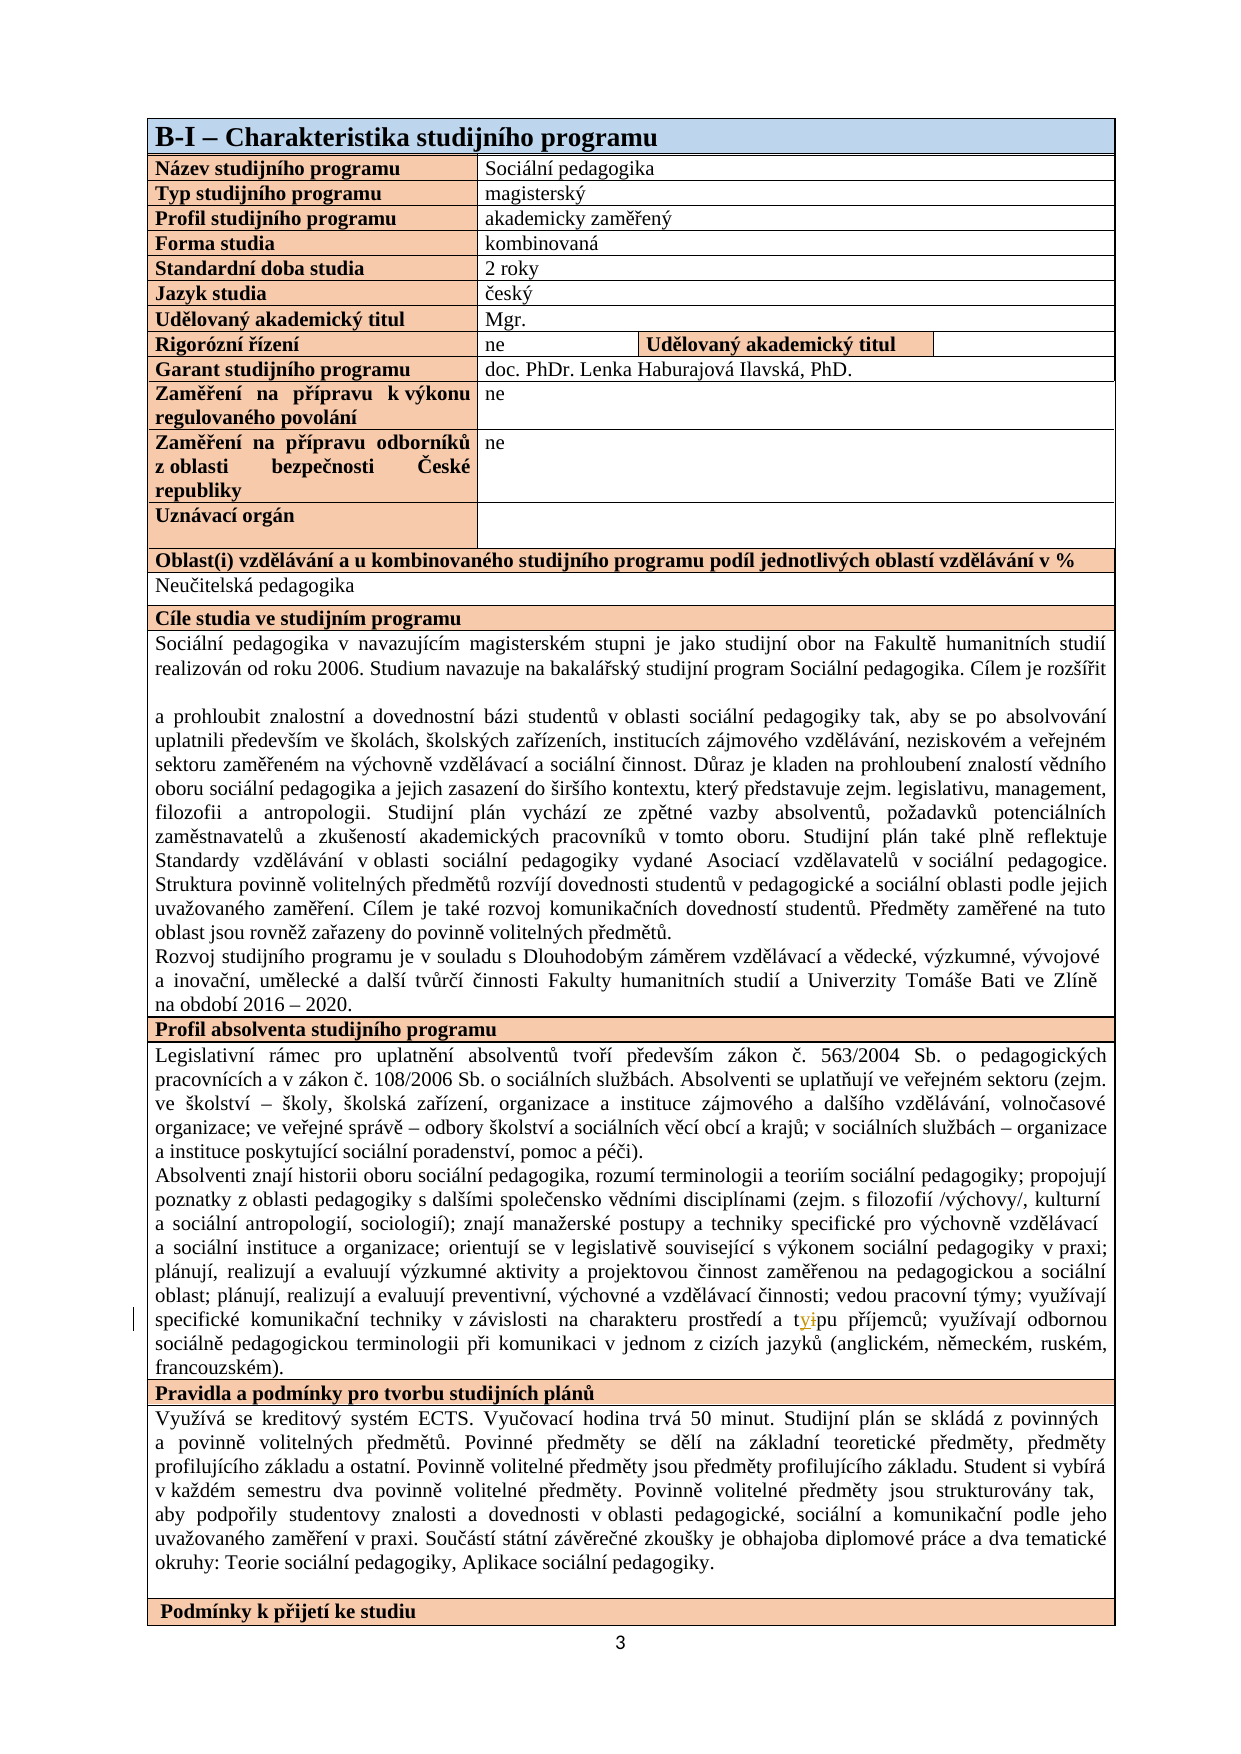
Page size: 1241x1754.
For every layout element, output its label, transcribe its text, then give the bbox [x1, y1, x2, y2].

table_cell ne [478, 429, 1115, 502]
table_cell Pravidla a podmínky pro tvorbu studijních plánů [148, 1380, 1114, 1404]
table_cell Profil absolventa studijního programu [148, 1018, 1114, 1041]
table_cell Sociální pedagogika [478, 156, 1114, 180]
table_cell Oblast(i) vzdělávání a u kombinovaného studijního programu podíl jednotlivých oblastí vzdělávání v % [148, 549, 1114, 572]
table_cell Název studijního programu [148, 156, 477, 180]
table_cell Garant studijního programu [148, 357, 477, 381]
table_cell Sociální pedagogika v navazujícím magisterském stupni je jako studijní obor na Fakultě humanitních studií realizován od roku 2006. Studium navazuje na bakalářský studijní program Sociální pedagogika. Cílem je rozšířit a prohloubit znalostní a dovednostní bázi studentů v oblasti sociální pedagogiky tak, aby se po absolvování uplatnili především ve školách, školských zařízeních, institucích zájmového vzdělávání, neziskovém a veřejném sektoru zaměřeném na výchovně vzdělávací a sociální činnost. Důraz je kladen na prohloubení znalostí vědního oboru sociální pedagogika a jejich zasazení do širšího kontextu, který představuje zejm. legislativu, management, filozofii a antropologii. Studijní plán vychází ze zpětné vazby absolventů, požadavků potenciálních zaměstnavatelů a zkušeností akademických pracovníků v tomto oboru. Studijní plán také plně reflektuje Standardy vzdělávání v oblasti sociální pedagogiky vydané Asociací vzdělavatelů v sociální pedagogice. Struktura povinně volitelných předmětů rozvíjí dovednosti studentů v pedagogické a sociální oblasti podle jejich uvažovaného zaměření. Cílem je také rozvoj komunikačních dovedností studentů. Předměty zaměřené na tuto oblast jsou rovněž zařazeny do povinně volitelných předmětů. Rozvoj studijního programu je v souladu s Dlouhodobým záměrem vzdělávací a vědecké, výzkumné, vývojové a inovační, umělecké a další tvůrčí činnosti Fakulty humanitních studií a Univerzity Tomáše Bati ve Zlíně na období 2016 – 2020. [148, 631, 1114, 1016]
table_cell Profil studijního programu [148, 206, 477, 230]
table_cell Typ studijního programu [148, 181, 477, 205]
table_cell Uznávací orgán [148, 503, 477, 548]
table_cell ne [478, 332, 638, 356]
table_cell 2 roky [478, 256, 1114, 280]
table_cell Využívá se kreditový systém ECTS. Vyučovací hodina trvá 50 minut. Studijní plán se skládá z povinných a povinně volitelných předmětů. Povinné předměty se dělí na základní teoretické předměty, předměty profilujícího základu a ostatní. Povinně volitelné předměty jsou předměty profilujícího základu. Student si vybírá v každém semestru dva povinně volitelné předměty. Povinně volitelné předměty jsou strukturovány tak, aby podpořily studentovy znalosti a dovednosti v oblasti pedagogické, sociální a komunikační podle jeho uvažovaného zaměření v praxi. Součástí státní závěrečné zkoušky je obhajoba diplomové práce a dva tematické okruhy: Teorie sociální pedagogiky, Aplikace sociální pedagogiky. [148, 1406, 1114, 1598]
table_cell [478, 502, 1115, 548]
table_cell Mgr. [478, 306, 1114, 331]
table_cell ne [478, 381, 1115, 429]
table_cell Zaměření na přípravu k výkonu regulovaného povolání [148, 382, 477, 429]
table_cell Forma studia [148, 231, 477, 255]
table_cell Podmínky k přijetí ke studiu [148, 1599, 1114, 1625]
table_header B-I – Charakteristika studijního programu [148, 119, 1114, 153]
table_cell Zaměření na přípravu odborníků z oblasti bezpečnosti České republiky [148, 430, 477, 502]
table_cell magisterský [478, 181, 1114, 205]
table_cell Legislativní rámec pro uplatnění absolventů tvoří především zákon č. 563/2004 Sb. o pedagogických pracovnících a v zákon č. 108/2006 Sb. o sociálních službách. Absolventi se uplatňují ve veřejném sektoru (zejm. ve školství – školy, školská zařízení, organizace a instituce zájmového a dalšího vzdělávání, volnočasové organizace; ve veřejné správě – odbory školství a sociálních věcí obcí a krajů; v sociálních službách – organizace a instituce poskytující sociální poradenství, pomoc a péči). Absolventi znají historii oboru sociální pedagogika, rozumí terminologii a teoriím sociální pedagogiky; propojují poznatky z oblasti pedagogiky s dalšími společensko vědními disciplínami (zejm. s filozofií /výchovy/, kulturní a sociální antropologií, sociologií); znají manažerské postupy a techniky specifické pro výchovně vzdělávací a sociální instituce a organizace; orientují se v legislativě související s výkonem sociální pedagogiky v praxi; plánují, realizují a evaluují výzkumné aktivity a projektovou činnost zaměřenou na pedagogickou a sociální oblast; plánují, realizují a evaluují preventivní, výchovné a vzdělávací činnosti; vedou pracovní týmy; využívají specifické komunikační techniky v závislosti na charakteru prostředí a tpu příjemců; využívají odbornou sociálně pedagogickou terminologii při komunikaci v jednom z cizích jazyků (anglickém, německém, ruském, francouzském). [148, 1043, 1114, 1379]
table_cell [934, 332, 1114, 356]
table_cell Udělovaný akademický titul [639, 332, 933, 356]
table_cell Jazyk studia [148, 281, 477, 305]
table_cell Standardní doba studia [148, 256, 477, 280]
table_cell Udělovaný akademický titul [148, 306, 477, 331]
table_cell Neučitelská pedagogika [148, 573, 1114, 605]
table_cell kombinovaná [478, 231, 1114, 255]
table_cell český [478, 281, 1114, 305]
table_cell doc. PhDr. Lenka Haburajová Ilavská, PhD. [478, 357, 1114, 381]
table_cell Rigorózní řízení [148, 332, 477, 356]
table_cell akademicky zaměřený [478, 206, 1114, 230]
table_cell Cíle studia ve studijním programu [148, 606, 1114, 630]
